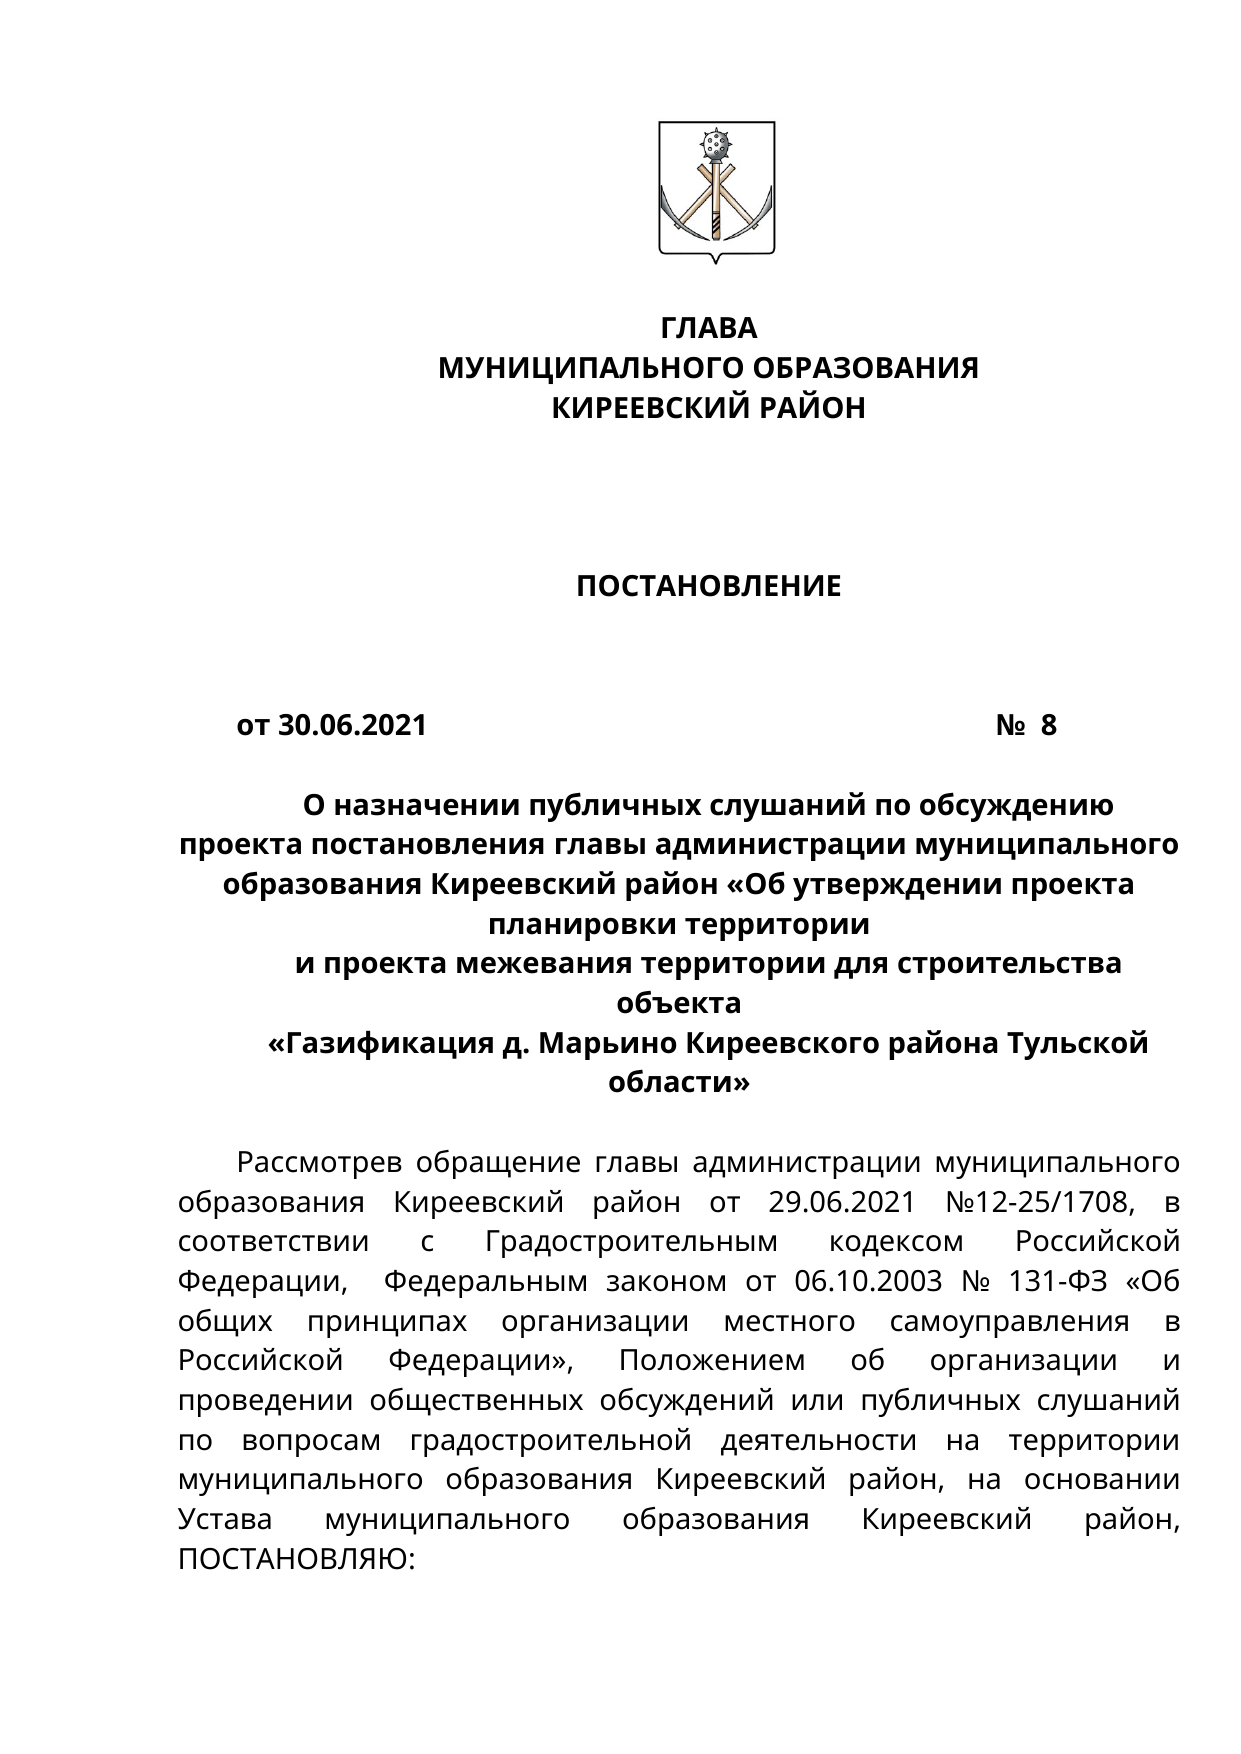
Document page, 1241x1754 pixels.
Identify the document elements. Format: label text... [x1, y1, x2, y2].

text и проекта межевания территории для строительства объекта [177, 943, 1181, 1022]
subtitle ПОСТАНОВЛЕНИЕ [177, 566, 1181, 605]
text Рассмотрев обращение главы администрации муниципального образования Киреевский район от 29.06.2021 №12-25/1708, в соответствии с Градостроительным кодексом Российской Федерации, Федеральным законом от 06.10.2003 № 131-ФЗ «Об общих принципах организации местного самоуправления в Российской Федерации», Положением об организации и проведении общественных обсуждений или публичных слушаний по вопросам градостроительной деятельности на территории муниципального образования Киреевский район, на основании Устава муниципального образования Киреевский район, ПОСТАНОВЛЯЮ: [177, 1141, 1181, 1578]
text от 30.06.2021 № 8 [177, 704, 1181, 744]
subtitle МУНИЦИПАЛЬНОГО ОБРАЗОВАНИЯ [177, 347, 1181, 387]
subtitle ГЛАВА [177, 308, 1181, 347]
text О назначении публичных слушаний по обсуждению проекта постановления главы администрации муниципального образования Киреевский район «Об утверждении проекта планировки территории [177, 784, 1181, 943]
subtitle КИРЕЕВСКИЙ РАЙОН [177, 387, 1181, 427]
text «Газификация д. Марьино Киреевского района Тульской области» [177, 1022, 1181, 1101]
picture [641, 118, 792, 269]
